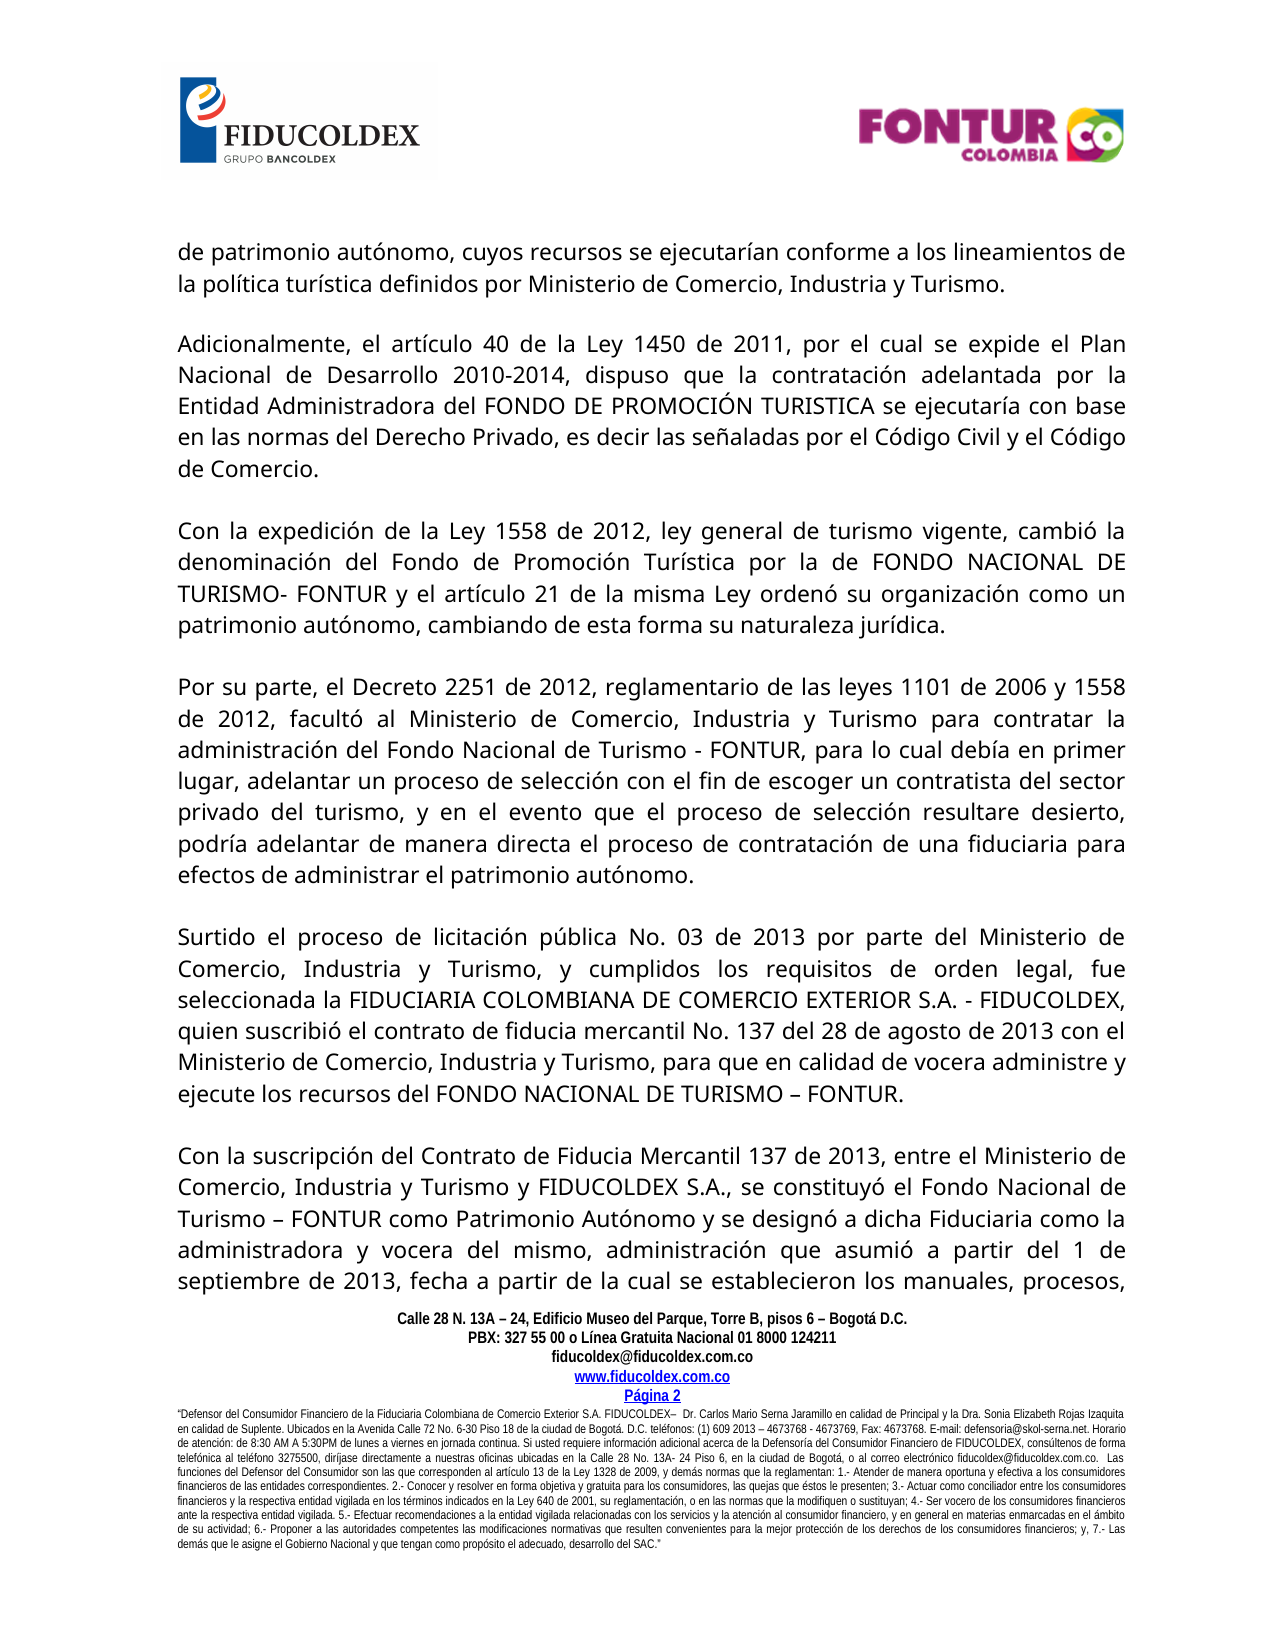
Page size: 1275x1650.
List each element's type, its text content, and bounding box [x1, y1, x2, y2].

picture [161, 62, 439, 180]
text Con la expedición de la Ley 1558 de 2012, ley general de turismo vigente, cambió la denominación del Fondo de Promoción Turística por la de FONDO NACIONAL DE TURISMO- FONTUR y el artículo 21 de la misma Ley ordenó su organización como un patrimonio autónomo, cambiando de esta forma su naturaleza jurídica. [177, 515, 1127, 640]
text Por su parte, el Decreto 2251 de 2012, reglamentario de las leyes 1101 de 2006 y 1558 de 2012, facultó al Ministerio de Comercio, Industria y Turismo para contratar la administración del Fondo Nacional de Turismo - FONTUR, para lo cual debía en primer lugar, adelantar un proceso de selección con el fin de escoger un contratista del sector privado del turismo, y en el evento que el proceso de selección resultare desierto, podría adelantar de manera directa el proceso de contratación de una fiduciaria para efectos de administrar el patrimonio autónomo. [177, 671, 1127, 890]
text Surtido el proceso de licitación pública No. 03 de 2013 por parte del Ministerio de Comercio, Industria y Turismo, y cumplidos los requisitos de orden legal, fue seleccionada la FIDUCIARIA COLOMBIANA DE COMERCIO EXTERIOR S.A. - FIDUCOLDEX, quien suscribió el contrato de fiducia mercantil No. 137 del 28 de agosto de 2013 con el Ministerio de Comercio, Industria y Turismo, para que en calidad de vocera administre y ejecute los recursos del FONDO NACIONAL DE TURISMO – FONTUR. [177, 921, 1127, 1109]
picture [857, 106, 1123, 162]
text Adicionalmente, el artículo 40 de la Ley 1450 de 2011, por el cual se expide el Plan Nacional de Desarrollo 2010-2014, dispuso que la contratación adelantada por la Entidad Administradora del FONDO DE PROMOCIÓN TURISTICA se ejecutaría con base en las normas del Derecho Privado, es decir las señaladas por el Código Civil y el Código de Comercio. [177, 327, 1127, 484]
